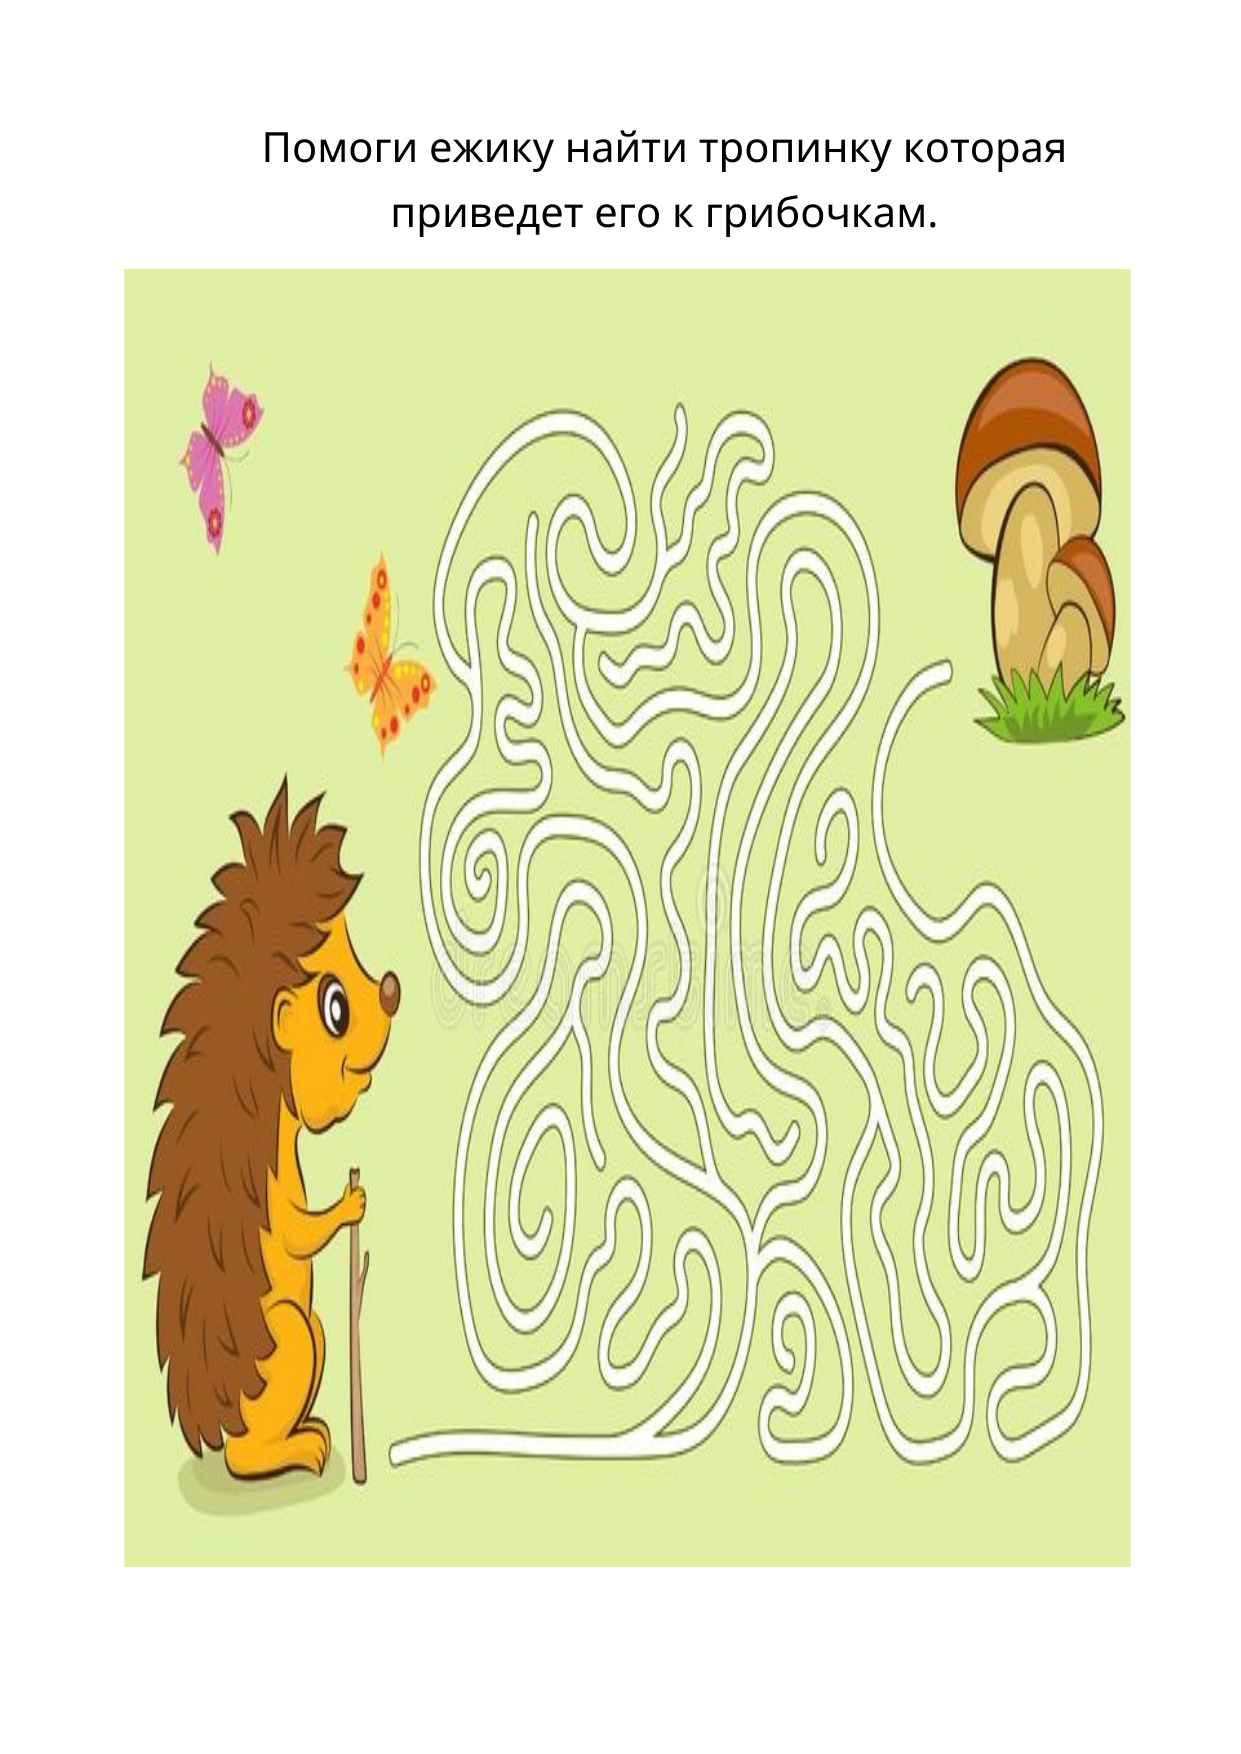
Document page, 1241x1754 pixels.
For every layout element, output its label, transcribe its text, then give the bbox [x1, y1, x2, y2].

text Помоги ежику найти тропинку которая приведет его к грибочкам. [177, 118, 1152, 240]
picture [124, 269, 1131, 1567]
